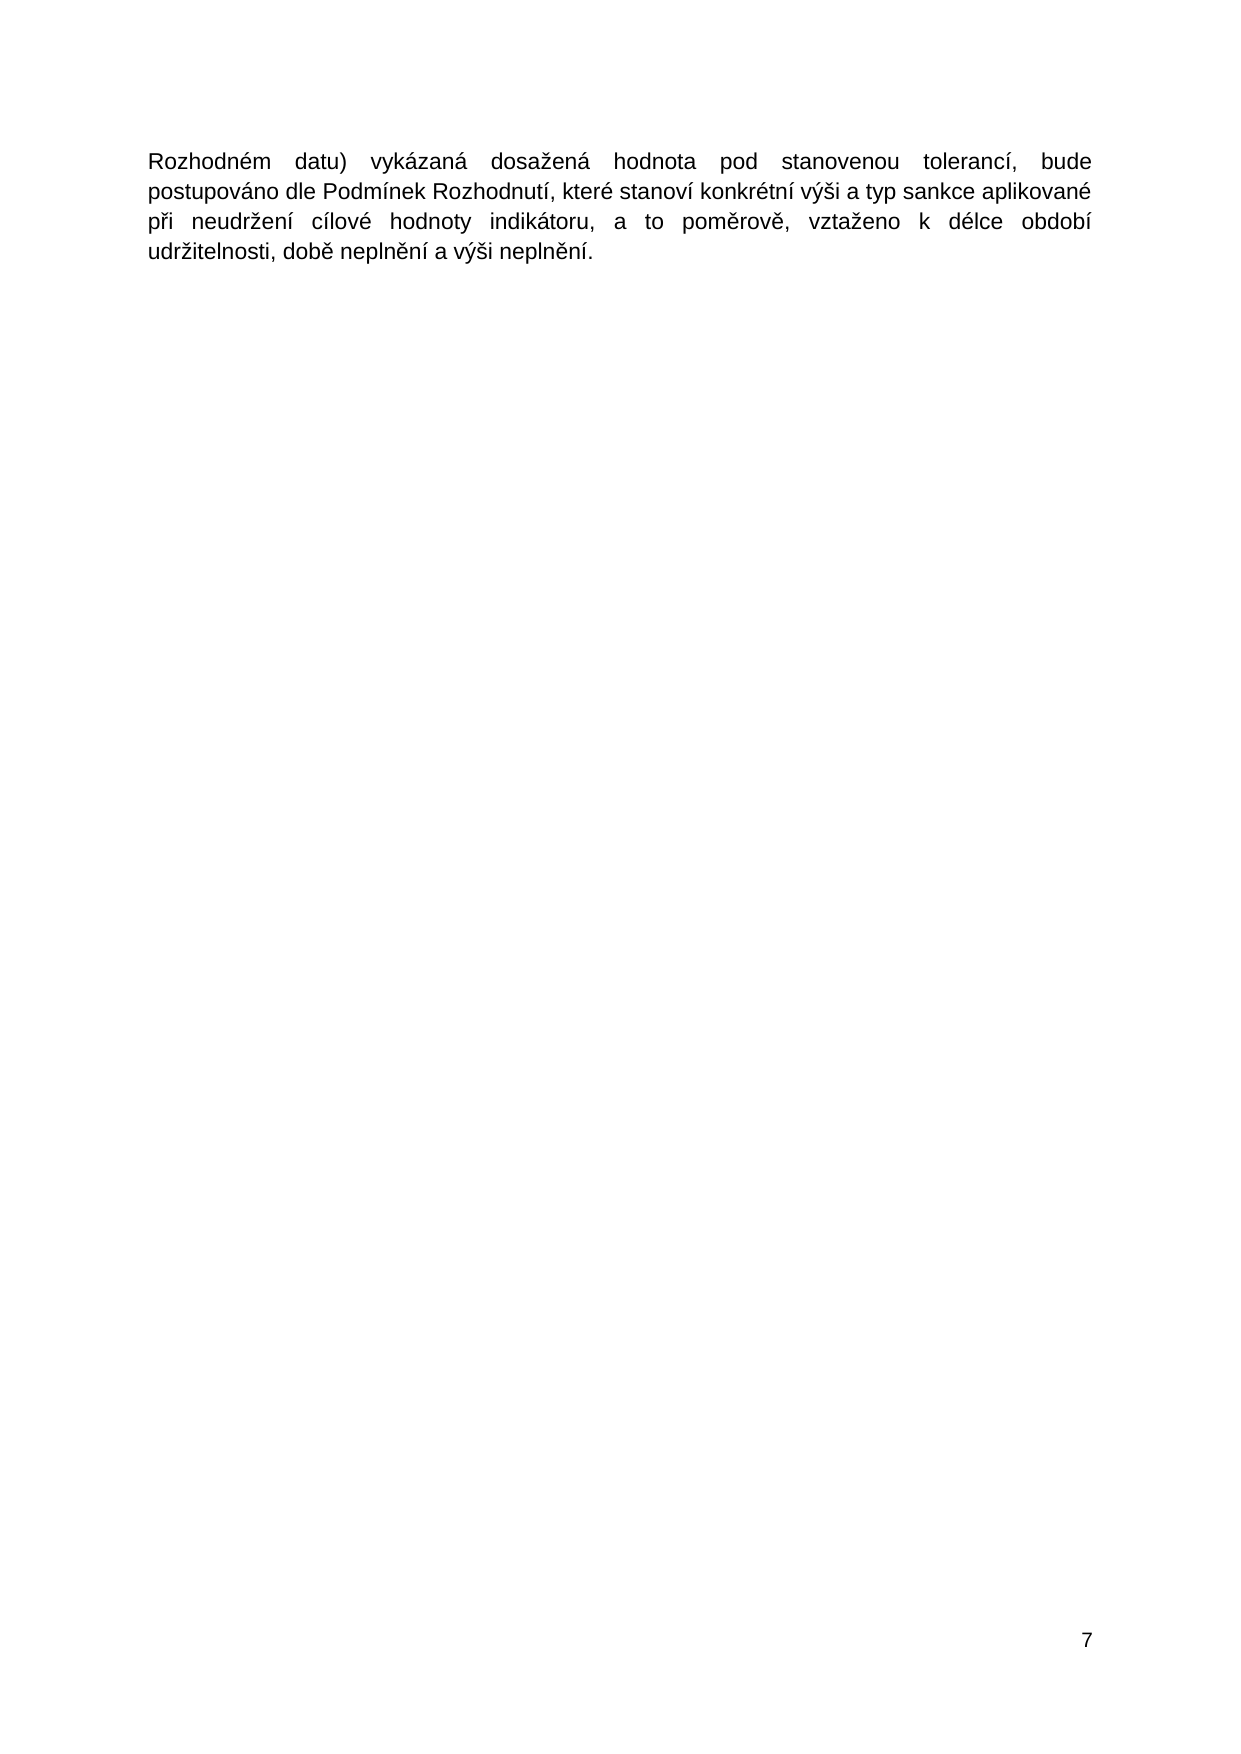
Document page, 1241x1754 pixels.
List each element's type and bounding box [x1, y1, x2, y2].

text [148, 148, 1092, 265]
